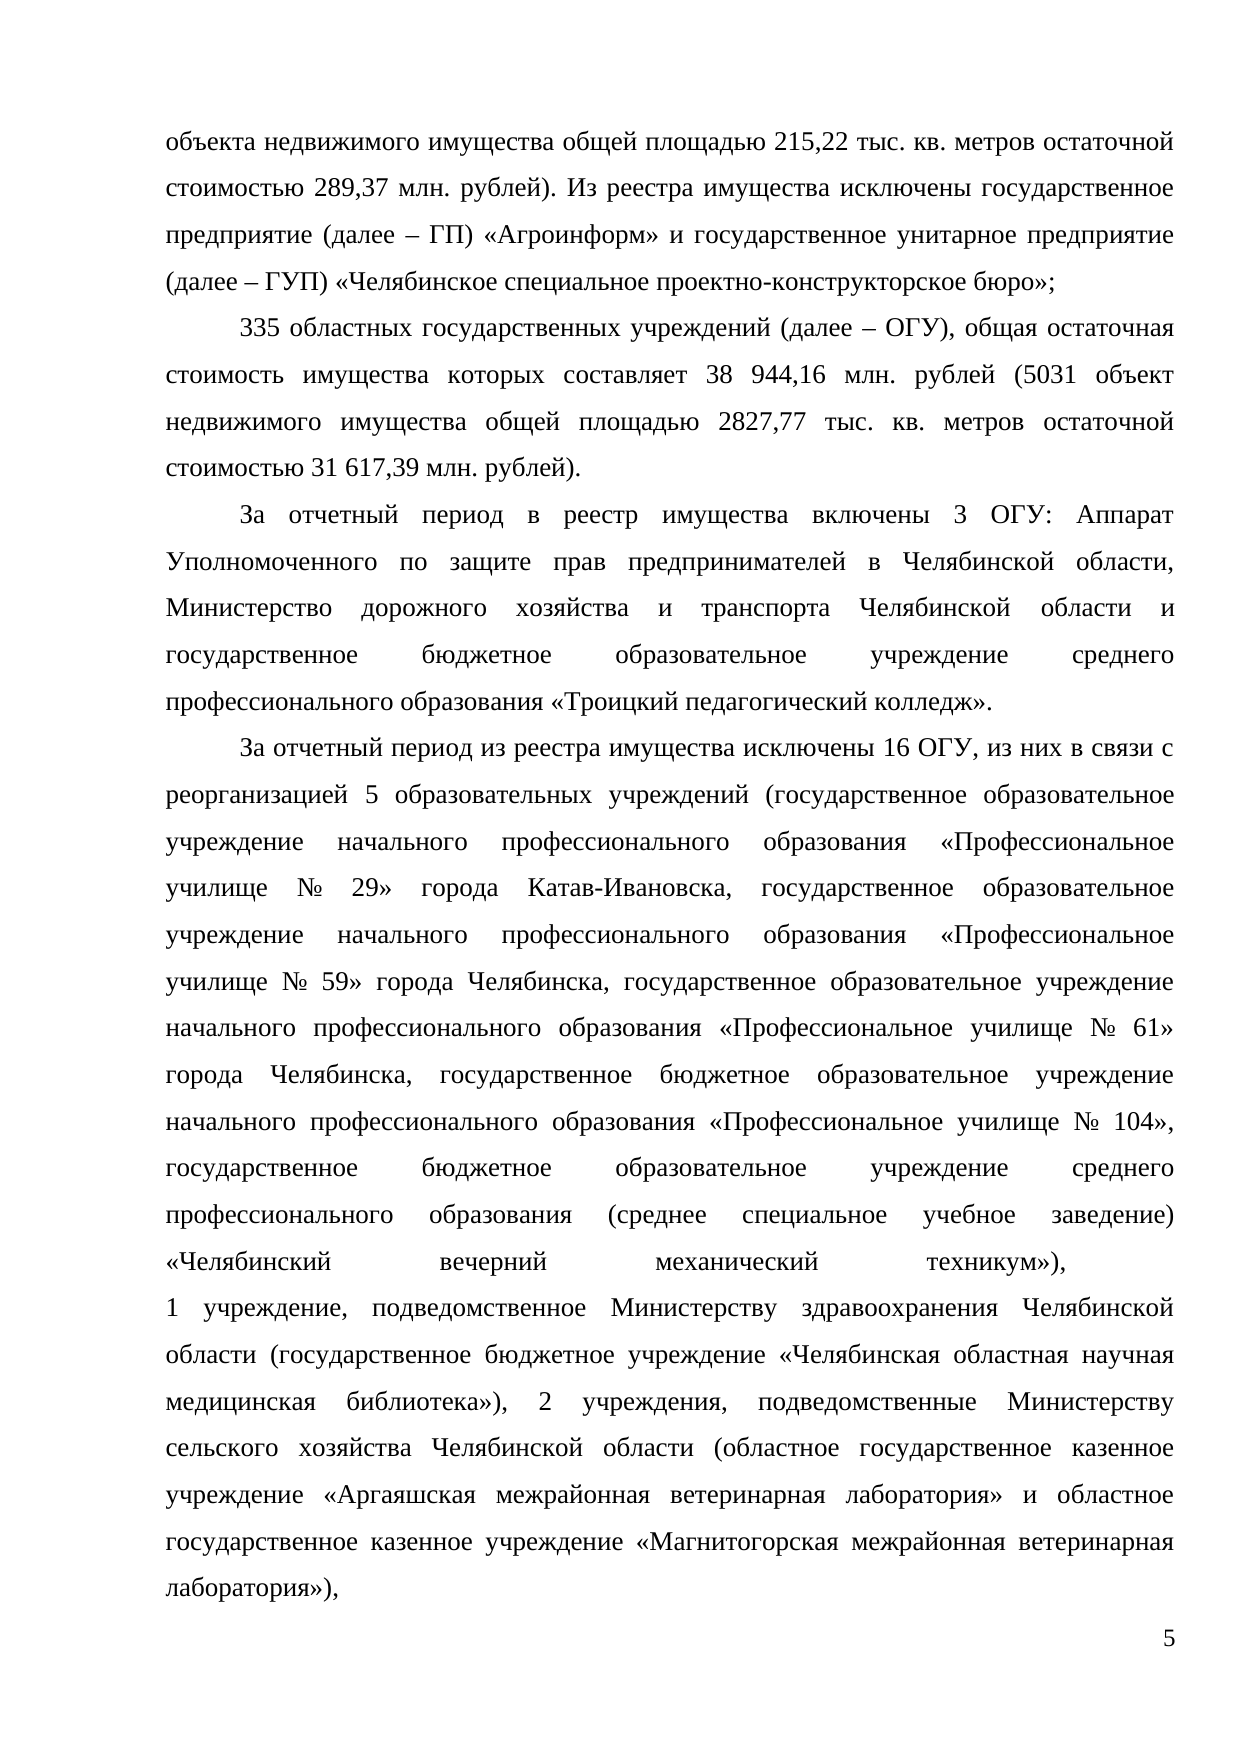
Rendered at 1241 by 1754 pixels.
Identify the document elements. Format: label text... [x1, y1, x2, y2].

text 335 областных государственных учреждений (далее – ОГУ), общая остаточная стоимость имущества которых составляет 38 944,16 млн. рублей (5031 объект недвижимого имущества общей площадью 2827,77 тыс. кв. метров остаточной стоимостью 31 617,39 млн. рублей). [165, 312, 1175, 483]
text За отчетный период в реестр имущества включены 3 ОГУ: Аппарат Уполномоченного по защите прав предпринимателей в Челябинской области, Министерство дорожного хозяйства и транспорта Челябинской области и государственное бюджетное образовательное учреждение среднего профессионального образования «Троицкий педагогический колледж». [165, 498, 1175, 716]
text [165, 125, 1175, 296]
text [165, 732, 1175, 1603]
